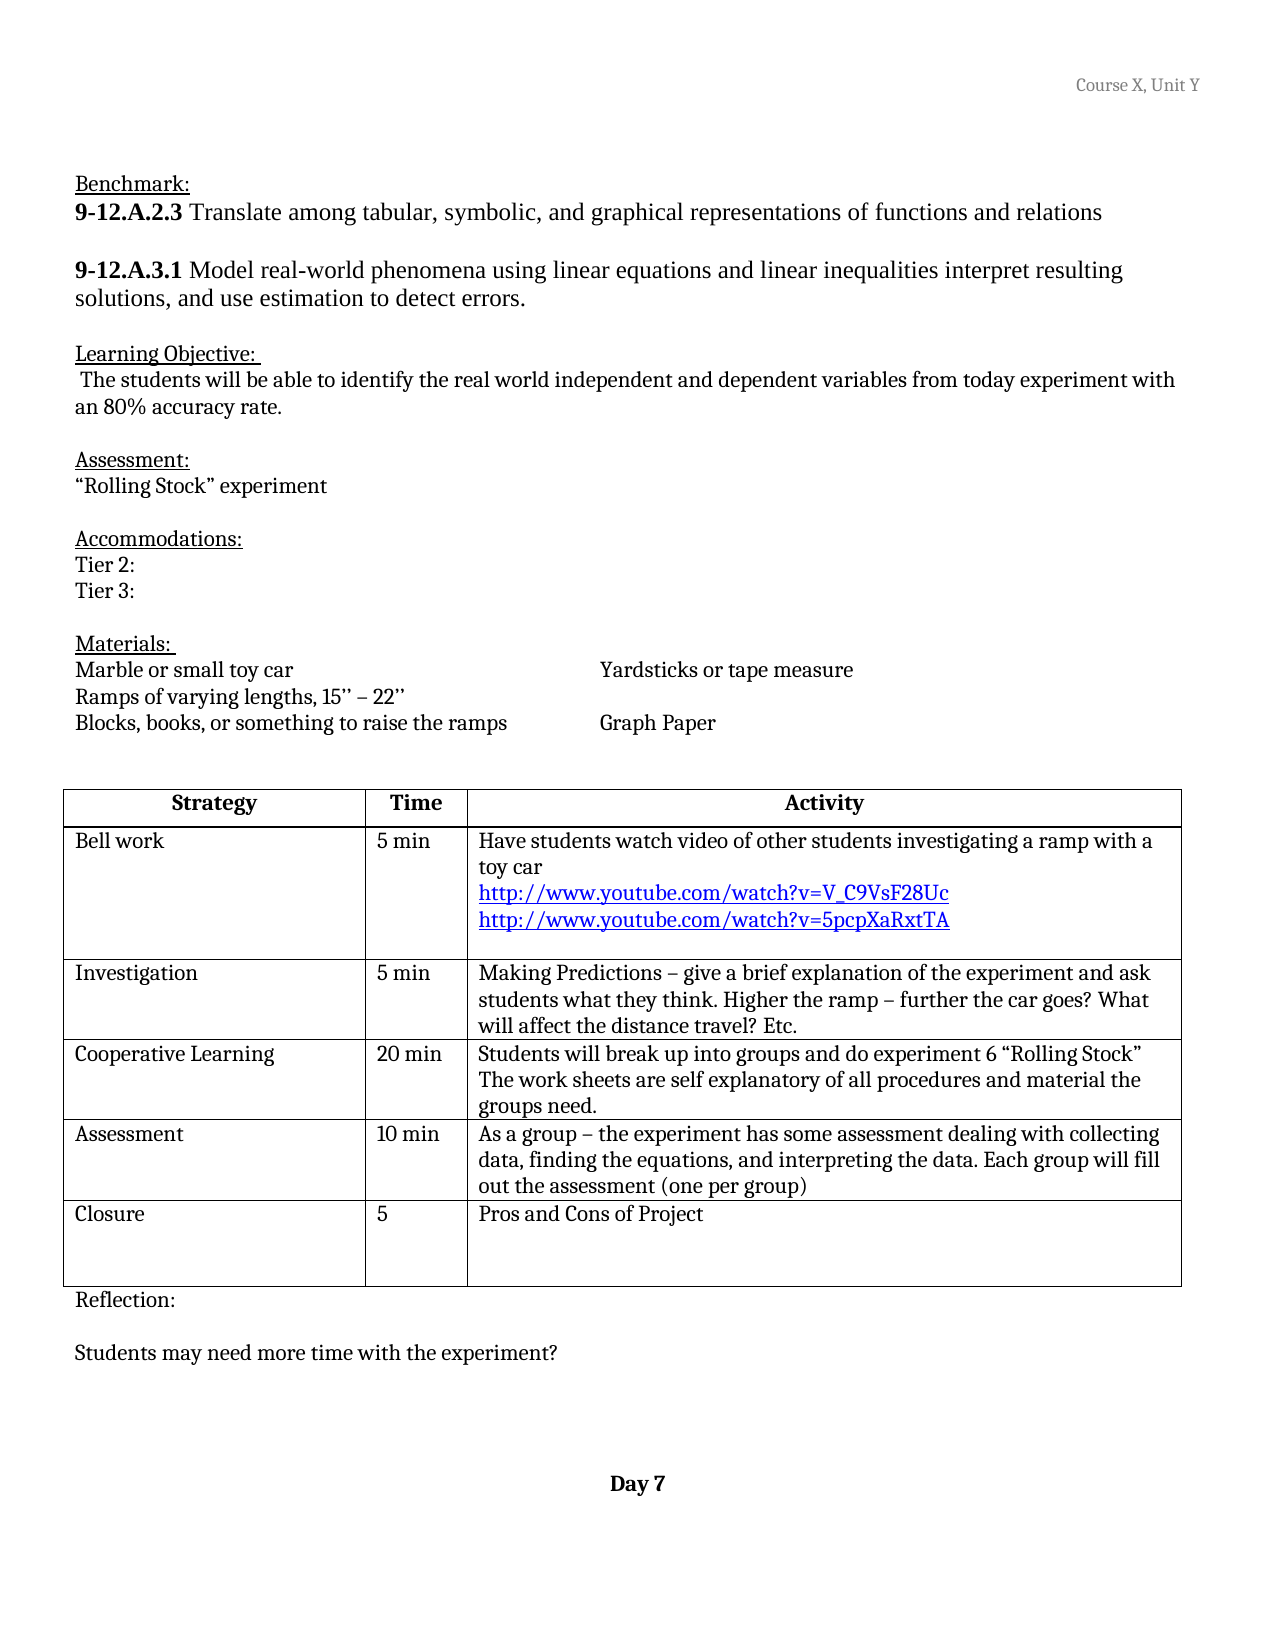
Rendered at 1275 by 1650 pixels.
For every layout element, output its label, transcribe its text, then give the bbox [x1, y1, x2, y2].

text Tier 3: [75, 578, 1200, 604]
table_cell 5 [366, 1201, 467, 1286]
table_cell Assessment [64, 1120, 365, 1199]
text Day 7 [75, 1471, 1200, 1497]
table_cell 5 min [366, 828, 467, 959]
text Blocks, books, or something to raise the ramps Graph Paper [75, 710, 1200, 736]
table_cell Bell work [64, 828, 365, 959]
table_cell Cooperative Learning [64, 1040, 365, 1119]
table_cell Making Predictions – give a brief explanation of the experiment and ask students what they think. Higher the ramp – further the car goes? What will affect the distance travel? Etc. [468, 960, 1181, 1039]
text Reflection: [75, 1287, 1200, 1313]
text 9-12.A.2.3 Translate among tabular, symbolic, and graphical representations of functions and relations [75, 197, 1200, 226]
table_cell Pros and Cons of Project [468, 1201, 1181, 1286]
table_header Time [366, 790, 467, 826]
text Students may need more time with the experiment? [75, 1339, 1200, 1366]
text The students will be able to identify the real world independent and dependent variables from today experiment with an 80% accuracy rate. [75, 367, 1200, 420]
text Learning Objective: [75, 341, 1200, 367]
table_header Activity [468, 790, 1181, 826]
text Ramps of varying lengths, 15’’ – 22’’ [75, 683, 1200, 710]
table_cell Closure [64, 1201, 365, 1286]
text Materials: [75, 631, 1200, 657]
text “Rolling Stock” experiment [75, 473, 1200, 499]
table_header Strategy [64, 790, 365, 826]
text Assessment: [75, 446, 1200, 473]
text 9-12.A.3.1 Model real-world phenomena using linear equations and linear inequalities interpret resulting solutions, and use estimation to detect errors. [75, 255, 1200, 312]
table_cell As a group – the experiment has some assessment dealing with collecting data, finding the equations, and interpreting the data. Each group will fill out the assessment (one per group) [468, 1120, 1181, 1199]
table_cell 10 min [366, 1120, 467, 1199]
text Marble or small toy car Yardsticks or tape measure [75, 657, 1200, 683]
table_cell Have students watch video of other students investigating a ramp with a toy car http://www.youtube.com/watch?v=V_C9VsF28Uc http://www.youtube.com/watch?v=5pcpXaRxtTA [468, 828, 1181, 959]
table_cell 5 min [366, 960, 467, 1039]
text Tier 2: [75, 552, 1200, 578]
text Accommodations: [75, 525, 1200, 552]
table_cell 20 min [366, 1040, 467, 1119]
text Benchmark: [75, 171, 1200, 197]
table_cell Students will break up into groups and do experiment 6 “Rolling Stock” The work sheets are self explanatory of all procedures and material the groups need. [468, 1040, 1181, 1119]
table_cell Investigation [64, 960, 365, 1039]
